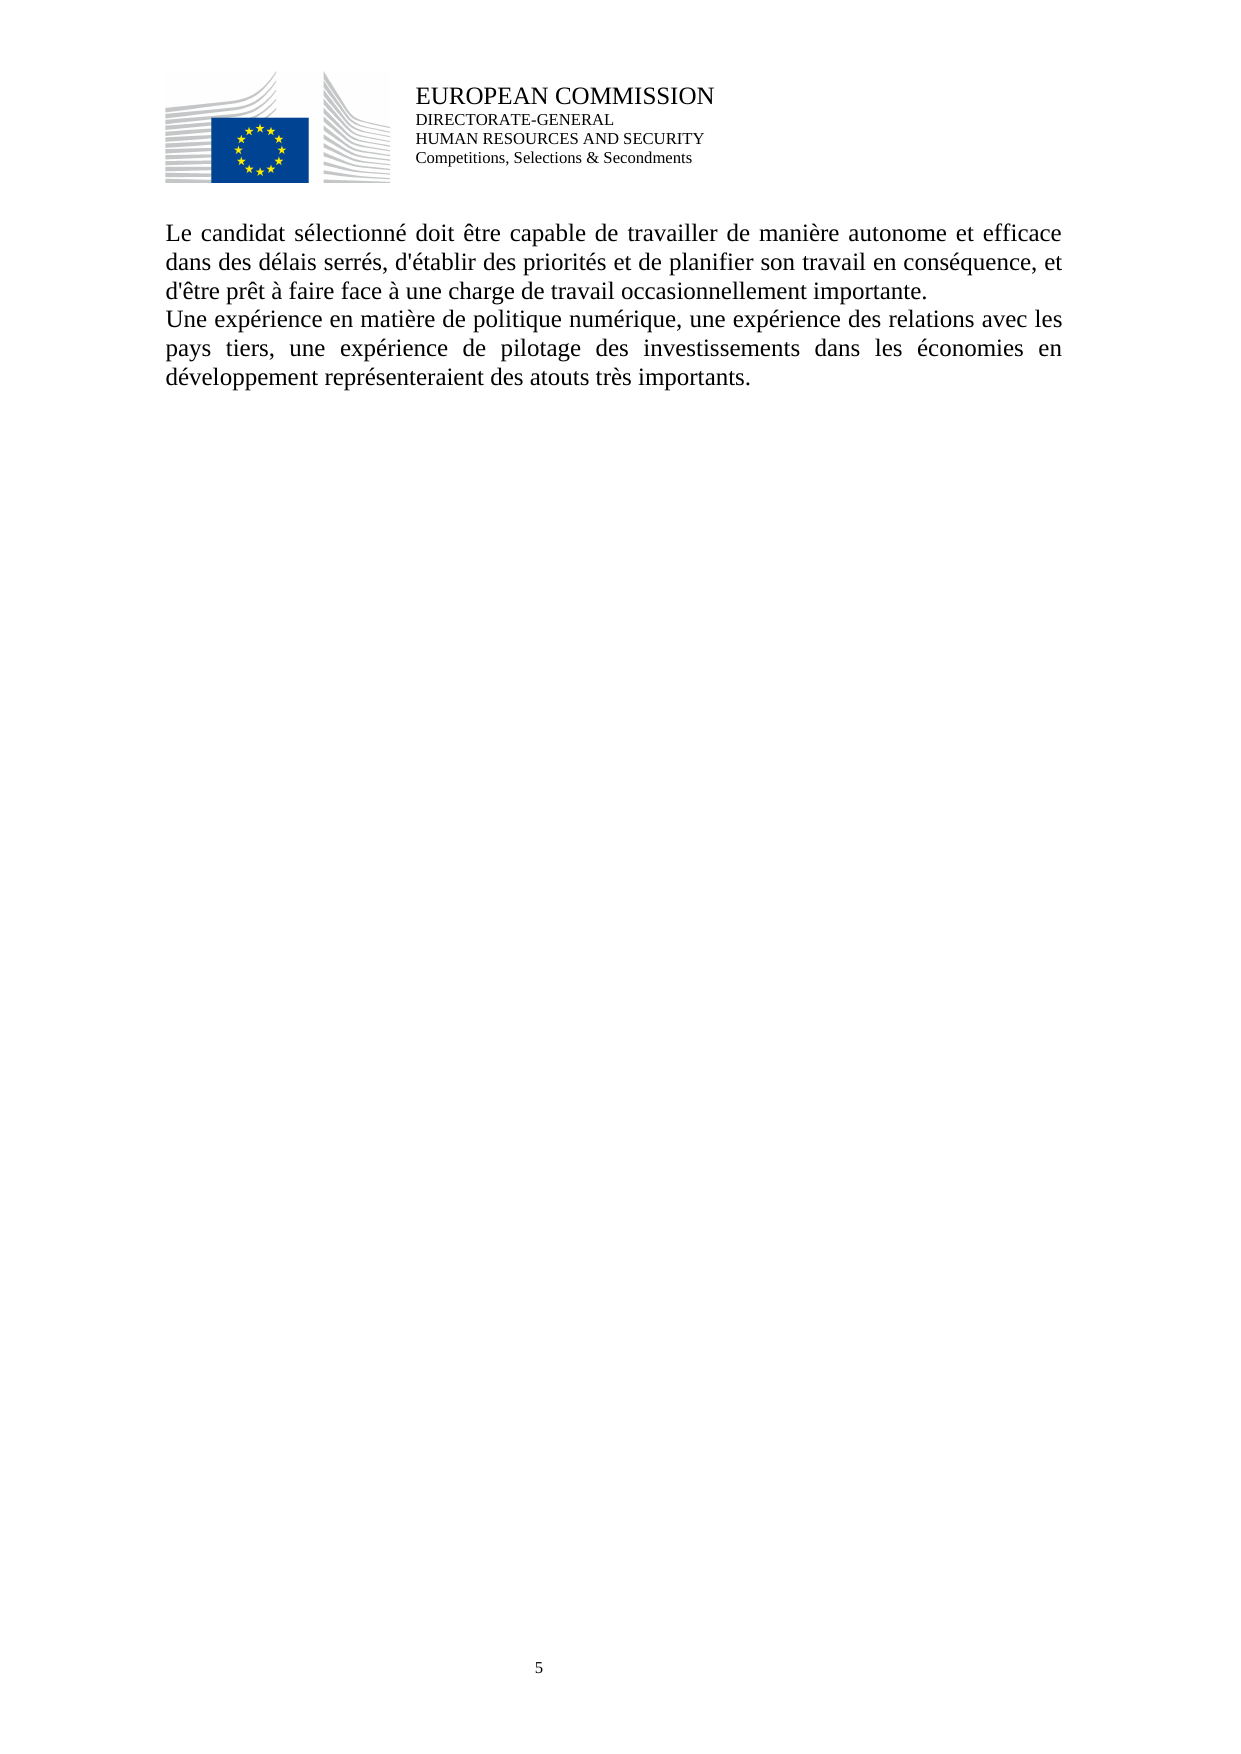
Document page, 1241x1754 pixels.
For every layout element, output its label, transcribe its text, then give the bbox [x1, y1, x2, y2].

text Le candidat sélectionné doit être capable de travailler de manière autonome et efficace dans des délais serrés, d'établir des priorités et de planifier son travail en conséquence, et d'être prêt à faire face à une charge de travail occasionnellement importante. [165, 134, 1063, 304]
picture [165, 71, 391, 183]
text Une expérience en matière de politique numérique, une expérience des relations avec les pays tiers, une expérience de pilotage des investissements dans les économies en développement représenteraient des atouts très importants. [165, 304, 1063, 391]
